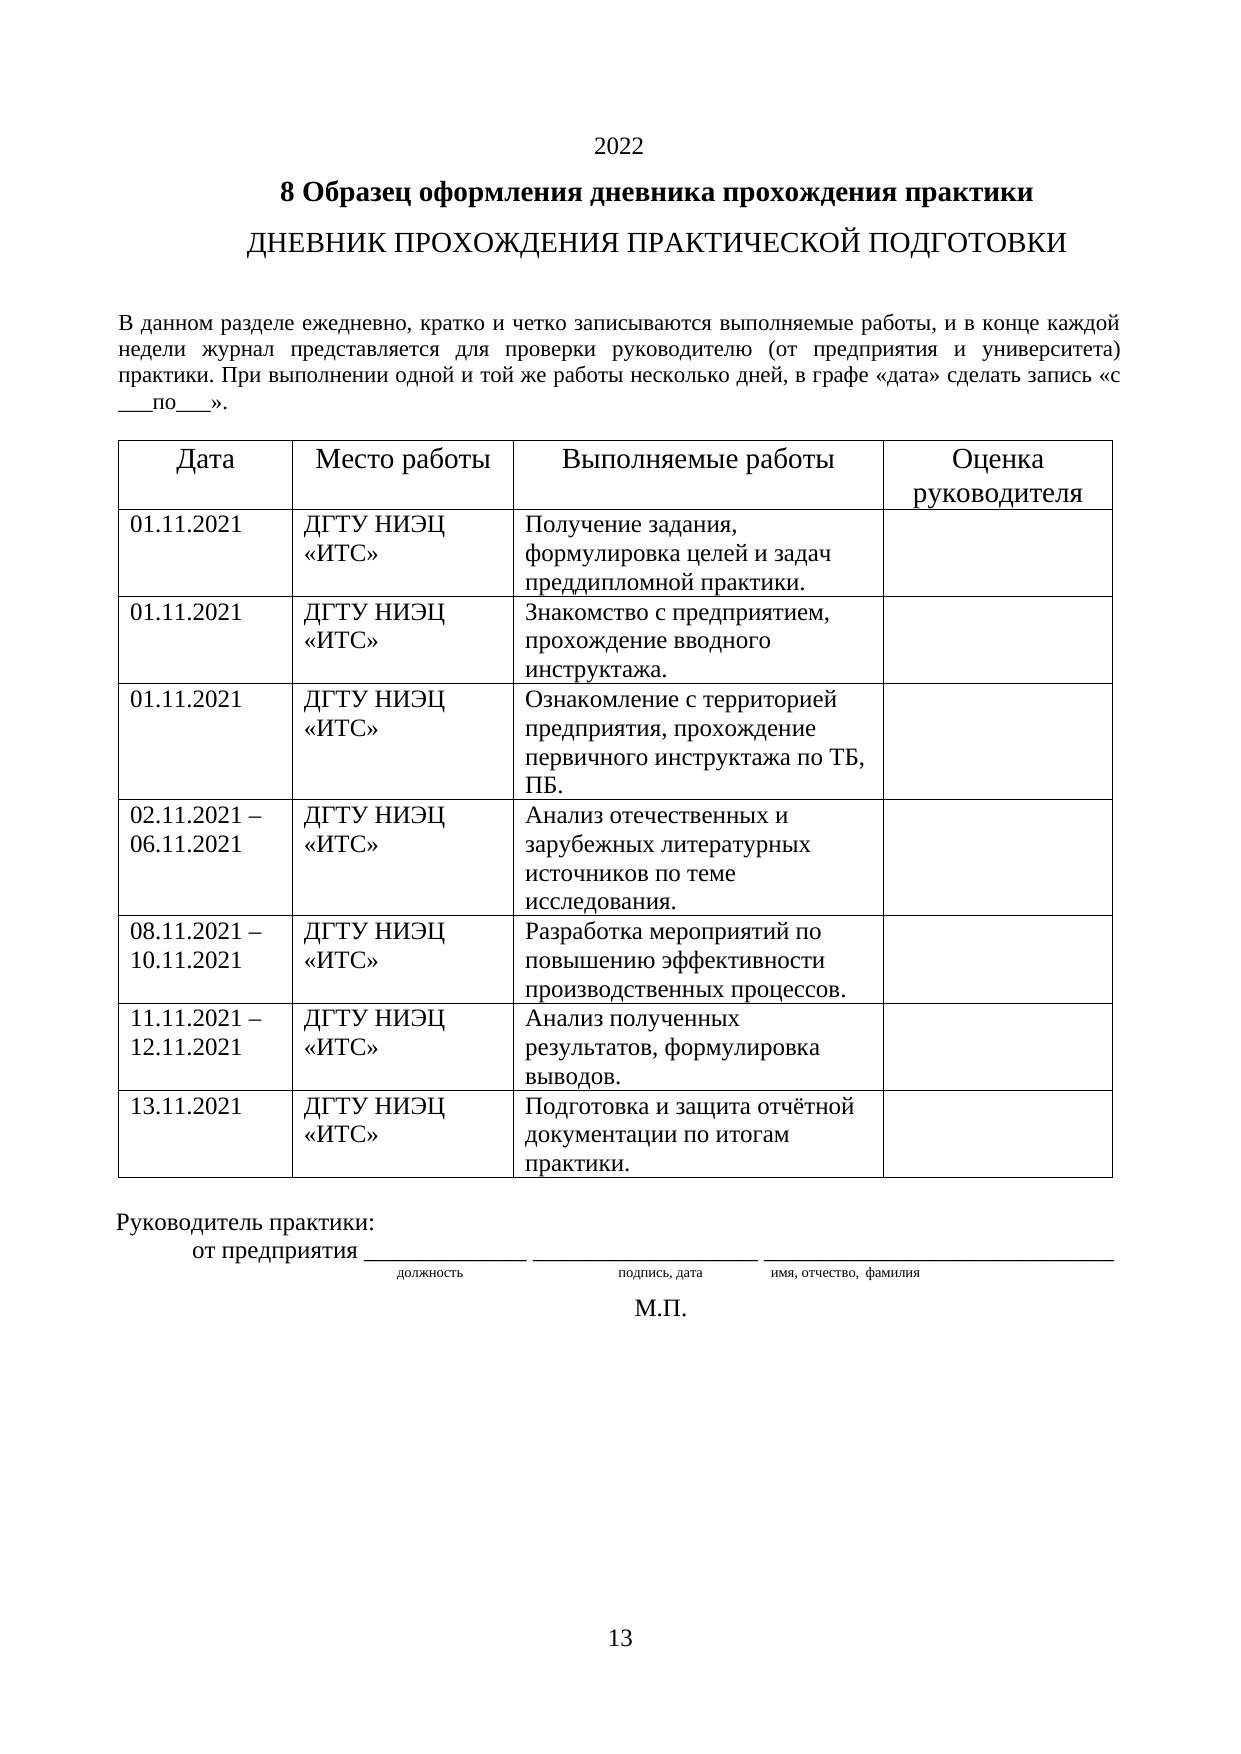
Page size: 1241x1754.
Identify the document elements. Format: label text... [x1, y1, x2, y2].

table_cell Ознакомление с территорией предприятия, прохождение первичного инструктажа по ТБ, ПБ. [514, 684, 883, 799]
text ДНЕВНИК ПРОХОЖДЕНИЯ ПРАКТИЧЕСКОЙ ПОДГОТОВКИ [118, 225, 1122, 258]
text Руководитель практики: [116, 1207, 1122, 1236]
table_cell [884, 1091, 1112, 1177]
text 2022 [116, 131, 1122, 160]
table_cell [884, 800, 1112, 915]
table_cell ДГТУ НИЭЦ «ИТС» [293, 916, 513, 1002]
table_cell ДГТУ НИЭЦ «ИТС» [293, 597, 513, 683]
table_cell ДГТУ НИЭЦ «ИТС» [293, 1004, 513, 1090]
table_cell [884, 916, 1112, 1002]
text 8 Образец оформления дневника прохождения практики [118, 174, 1122, 208]
table_cell Анализ полученных результатов, формулировка выводов. [514, 1004, 883, 1090]
text должность подпись, дата имя, отчество, фамилия [116, 1264, 1122, 1293]
table_cell ДГТУ НИЭЦ «ИТС» [293, 684, 513, 799]
table_cell Подготовка и защита отчётной документации по итогам практики. [514, 1091, 883, 1177]
table_cell [884, 1004, 1112, 1090]
table_header Оценка руководителя [884, 441, 1112, 508]
table_cell 11.11.2021 – 12.11.2021 [119, 1004, 292, 1090]
table_cell [884, 510, 1112, 596]
text М.П. [182, 1293, 1122, 1322]
text В данном разделе ежедневно, кратко и четко записываются выполняемые работы, и в конце каждой недели журнал представляется для проверки руководителю (от предприятия и университета) практики. При выполнении одной и той же работы несколько дней, в графе «дата» сделать запись «с ___по___». [118, 309, 1122, 414]
table_cell ДГТУ НИЭЦ «ИТС» [293, 1091, 513, 1177]
table_cell 01.11.2021 [119, 684, 292, 799]
table_header Дата [119, 441, 292, 508]
table_header Выполняемые работы [514, 441, 883, 508]
table_cell 01.11.2021 [119, 510, 292, 596]
table_cell 01.11.2021 [119, 597, 292, 683]
table_cell ДГТУ НИЭЦ «ИТС» [293, 510, 513, 596]
table_cell 08.11.2021 – 10.11.2021 [119, 916, 292, 1002]
table_cell 02.11.2021 – 06.11.2021 [119, 800, 292, 915]
table_cell [884, 684, 1112, 799]
table_header Место работы [293, 441, 513, 508]
table_cell Получение задания, формулировка целей и задач преддипломной практики. [514, 510, 883, 596]
table_cell Знакомство с предприятием, прохождение вводного инструктажа. [514, 597, 883, 683]
table_cell Анализ отечественных и зарубежных литературных источников по теме исследования. [514, 800, 883, 915]
table_cell ДГТУ НИЭЦ «ИТС» [293, 800, 513, 915]
table_cell 13.11.2021 [119, 1091, 292, 1177]
table_cell Разработка мероприятий по повышению эффективности производственных процессов. [514, 916, 883, 1002]
text от предприятия _____________ __________________ ____________________________ [192, 1236, 1122, 1264]
table_cell [884, 597, 1112, 683]
